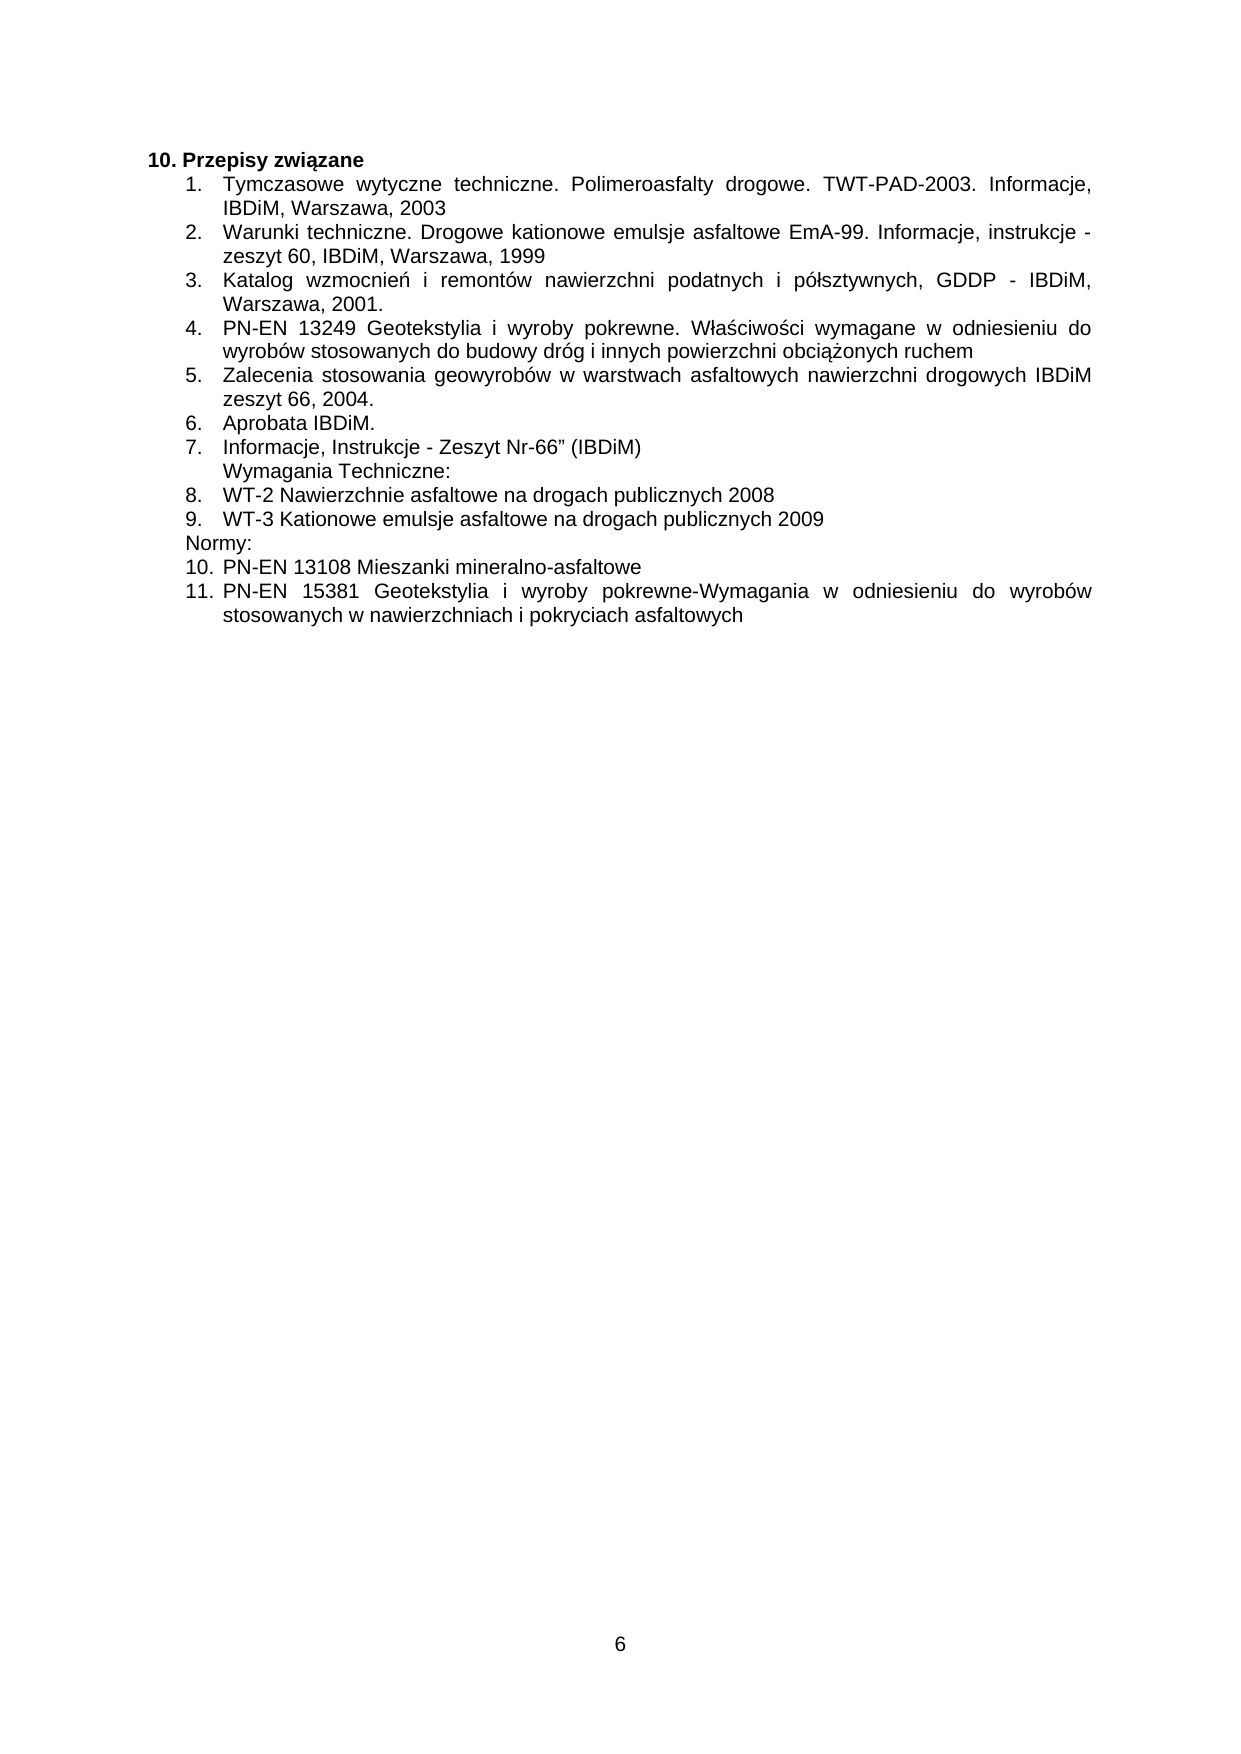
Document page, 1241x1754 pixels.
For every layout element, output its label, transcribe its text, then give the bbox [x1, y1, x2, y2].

list PN-EN 13108 Mieszanki mineralno-asfaltowe [185, 555, 1093, 579]
list PN-EN 13249 Geotekstylia i wyroby pokrewne. Właściwości wymagane w odniesieniu do wyrobów stosowanych do budowy dróg i innych powierzchni obciążonych ruchem [185, 315, 1093, 363]
text Wymagania Techniczne: [223, 459, 1093, 483]
list Katalog wzmocnień i remontów nawierzchni podatnych i półsztywnych, GDDP - IBDiM, Warszawa, 2001. [185, 267, 1093, 315]
text 10. Przepisy związane [148, 148, 1093, 172]
text Normy: [185, 531, 1093, 555]
list WT-2 Nawierzchnie asfaltowe na drogach publicznych 2008 [185, 483, 1093, 507]
list Zalecenia stosowania geowyrobów w warstwach asfaltowych nawierzchni drogowych IBDiM zeszyt 66, 2004. [185, 363, 1093, 411]
list WT-3 Kationowe emulsje asfaltowe na drogach publicznych 2009 [185, 507, 1093, 531]
list Informacje, Instrukcje - Zeszyt Nr-66” (IBDiM) [185, 435, 1093, 459]
list Aprobata IBDiM. [185, 411, 1093, 435]
list Tymczasowe wytyczne techniczne. Polimeroasfalty drogowe. TWT-PAD-2003. Informacje, IBDiM, Warszawa, 2003 [185, 172, 1093, 219]
list Warunki techniczne. Drogowe kationowe emulsje asfaltowe EmA-99. Informacje, instrukcje - zeszyt 60, IBDiM, Warszawa, 1999 [185, 219, 1093, 267]
list PN-EN 15381 Geotekstylia i wyroby pokrewne-Wymagania w odniesieniu do wyrobów stosowanych w nawierzchniach i pokryciach asfaltowych [185, 579, 1093, 627]
